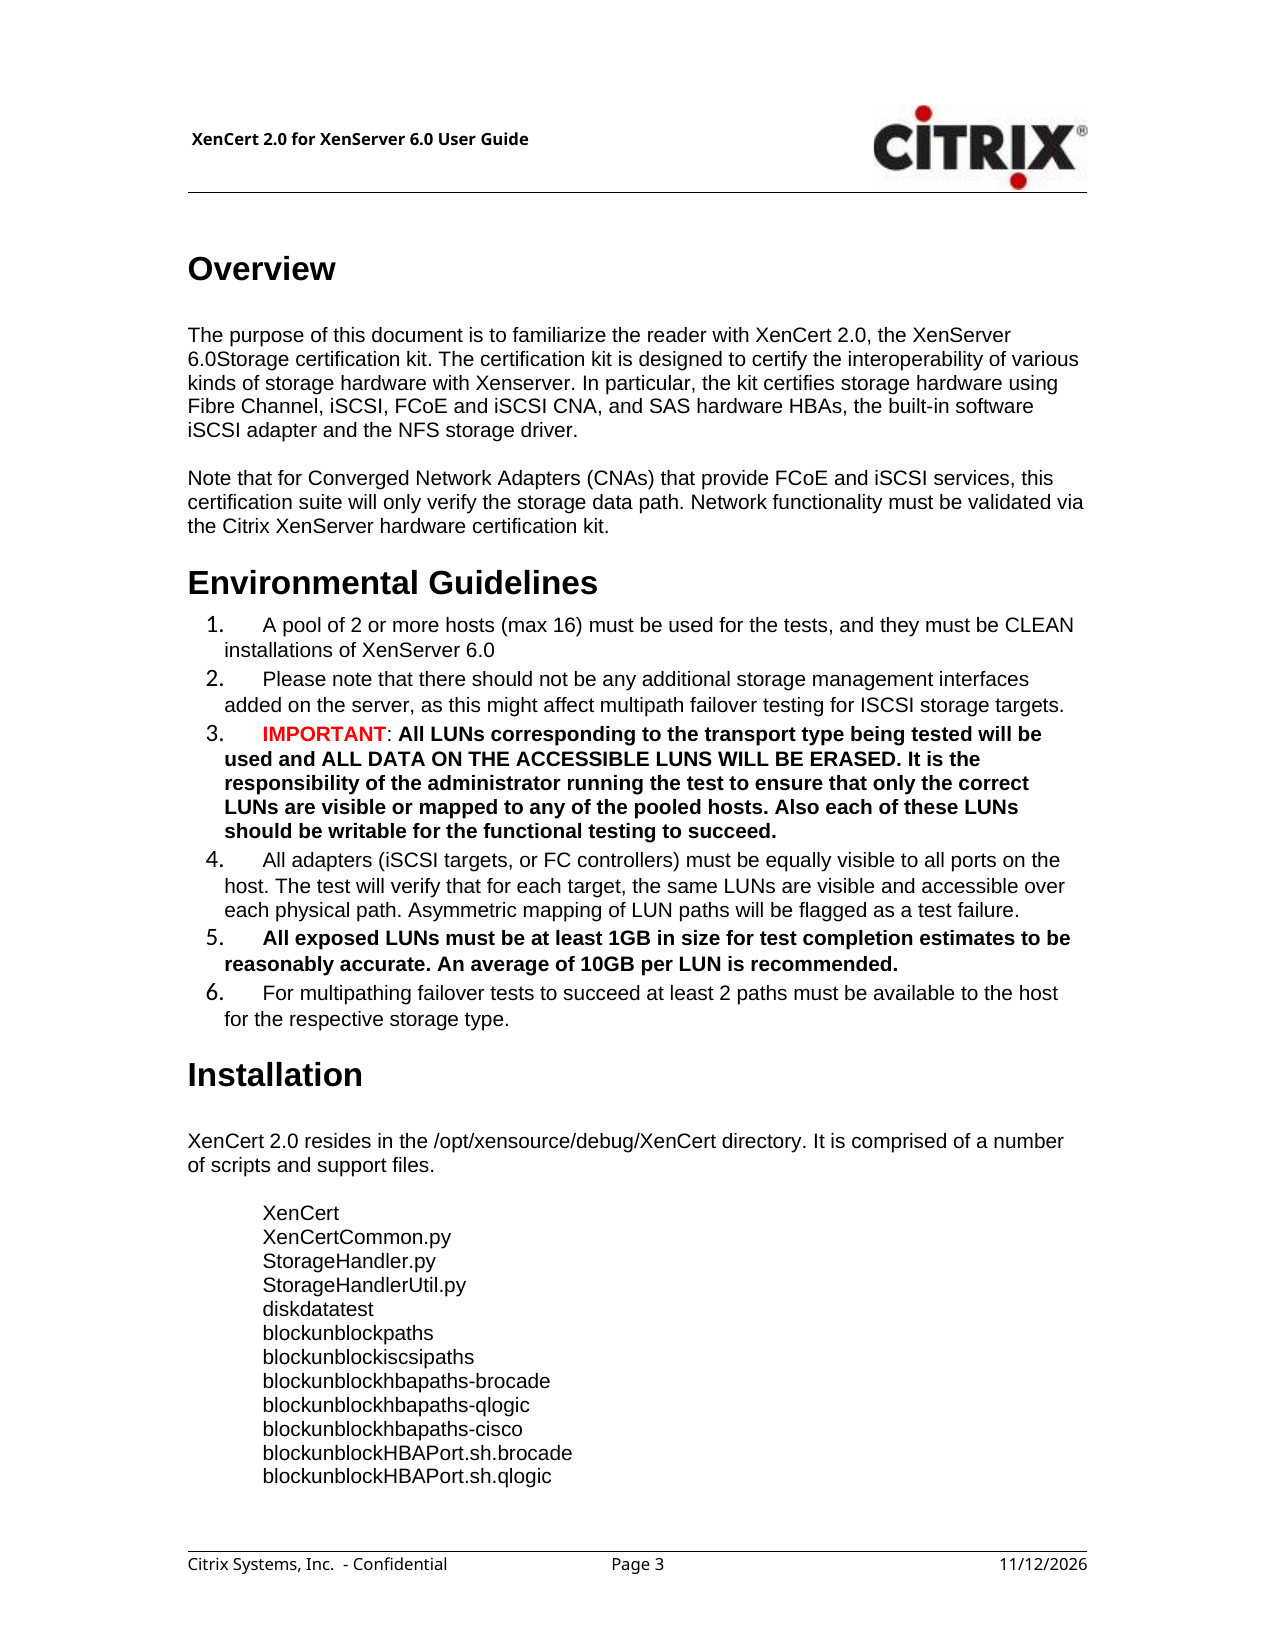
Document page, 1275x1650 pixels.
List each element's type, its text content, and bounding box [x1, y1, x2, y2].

list IMPORTANT: All LUNs corresponding to the transport type being tested will be used and ALL DATA ON THE ACCESSIBLE LUNS WILL BE ERASED. It is the responsibility of the administrator running the test to ensure that only the correct LUNs are visible or mapped to any of the pooled hosts. Also each of these LUNs should be writable for the functional testing to succeed. [205, 717, 1086, 843]
text diskdatatest [262, 1297, 1087, 1321]
text XenCertCommon.py [262, 1225, 1087, 1249]
subtitle Installation [187, 1056, 1087, 1094]
text XenCert 2.0 resides in the /opt/xensource/debug/XenCert directory. It is comprised of a number of scripts and support files. [187, 1129, 1087, 1177]
text blockunblockiscsipaths [262, 1344, 1087, 1368]
picture [873, 105, 1088, 190]
text blockunblockhbapaths-qlogic [262, 1392, 1087, 1416]
subtitle Overview [187, 249, 1087, 287]
text blockunblockpaths [262, 1321, 1087, 1344]
list Please note that there should not be any additional storage management interfaces added on the server, as this might affect multipath failover testing for ISCSI storage targets. [205, 662, 1086, 717]
text The purpose of this document is to familiarize the reader with XenCert 2.0, the XenServer 6.0Storage certification kit. The certification kit is designed to certify the interoperability of various kinds of storage hardware with Xenserver. In particular, the kit certifies storage hardware using Fibre Channel, iSCSI, FCoE and iSCSI CNA, and SAS hardware HBAs, the built-in software iSCSI adapter and the NFS storage driver. [187, 322, 1087, 442]
list A pool of 2 or more hosts (max 16) must be used for the tests, and they must be CLEAN installations of XenServer 6.0 [205, 608, 1086, 662]
list All adapters (iSCSI targets, or FC controllers) must be equally visible to all ports on the host. The test will verify that for each target, the same LUNs are visible and accessible over each physical path. Asymmetric mapping of LUN paths will be flagged as a test failure. [205, 843, 1086, 922]
text StorageHandler.py [262, 1249, 1087, 1273]
text Note that for Converged Network Adapters (CNAs) that provide FCoE and iSCSI services, this certification suite will only verify the storage data path. Network functionality must be validated via the Citrix XenServer hardware certification kit. [187, 466, 1087, 538]
text StorageHandlerUtil.py [262, 1273, 1087, 1297]
text blockunblockHBAPort.sh.qlogic [262, 1464, 1087, 1488]
text blockunblockhbapaths-brocade [262, 1368, 1087, 1392]
list All exposed LUNs must be at least 1GB in size for test completion estimates to be reasonably accurate. An average of 10GB per LUN is recommended. [205, 922, 1086, 976]
text XenCert [262, 1201, 1087, 1225]
text blockunblockhbapaths-cisco [262, 1416, 1087, 1440]
subtitle Environmental Guidelines [187, 563, 1087, 602]
list For multipathing failover tests to succeed at least 2 paths must be available to the host for the respective storage type. [205, 976, 1086, 1031]
text blockunblockHBAPort.sh.brocade [262, 1440, 1087, 1464]
